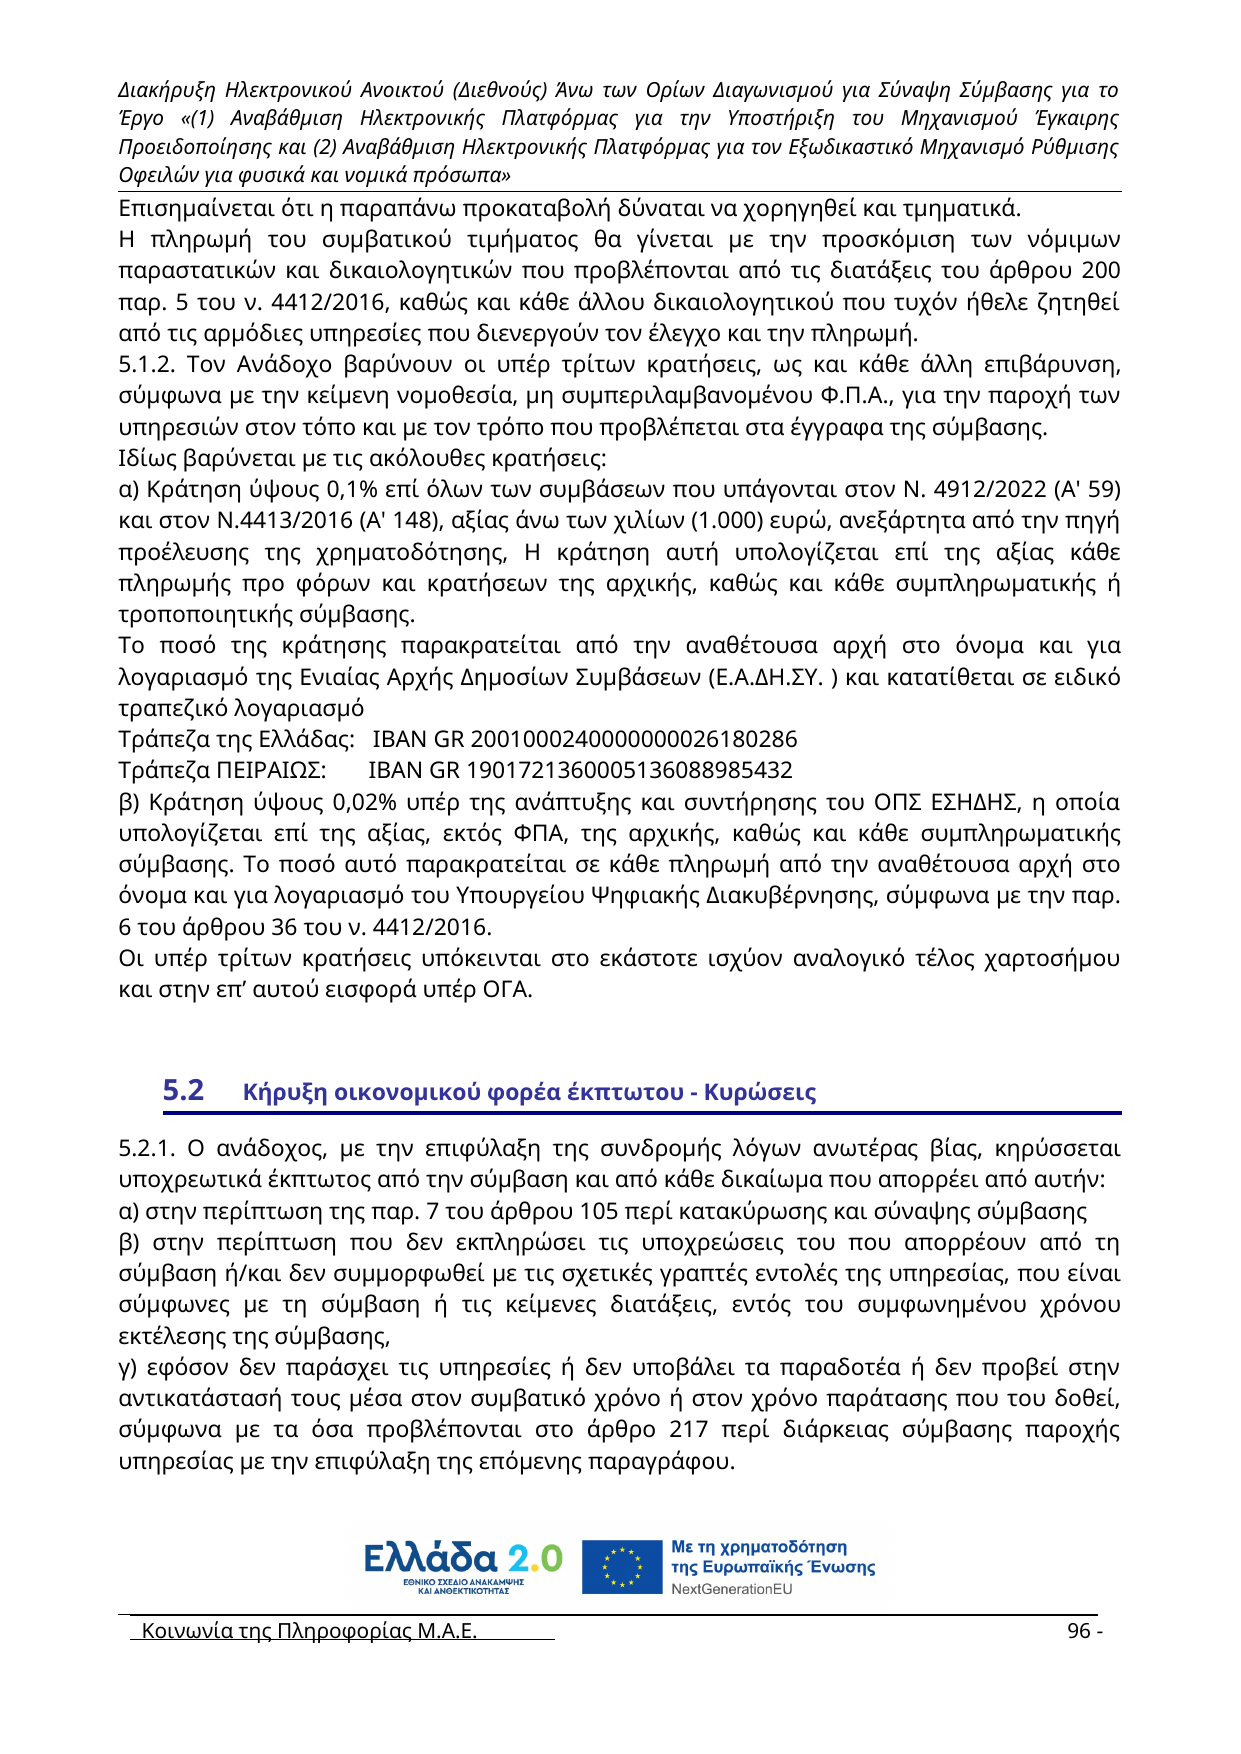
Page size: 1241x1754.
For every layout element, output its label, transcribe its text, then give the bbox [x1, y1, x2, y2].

text 5.1.2. Toν Ανάδοχο βαρύνουν οι υπέρ τρίτων κρατήσεις, ως και κάθε άλλη επιβάρυνση, σύμφωνα με την κείμενη νομοθεσία, μη συμπεριλαμβανομένου Φ.Π.Α., για την παροχή των υπηρεσιών στον τόπο και με τον τρόπο που προβλέπεται στα έγγραφα της σύμβασης. [118, 348, 1122, 442]
text Η πληρωμή του συμβατικού τιμήματος θα γίνεται με την προσκόμιση των νόμιμων παραστατικών και δικαιολογητικών που προβλέπονται από τις διατάξεις του άρθρου 200 παρ. 5 του ν. 4412/2016, καθώς και κάθε άλλου δικαιολογητικού που τυχόν ήθελε ζητηθεί από τις αρμόδιες υπηρεσίες που διενεργούν τον έλεγχο και την πληρωμή. [118, 223, 1122, 348]
text Οι υπέρ τρίτων κρατήσεις υπόκεινται στο εκάστοτε ισχύον αναλογικό τέλος χαρτοσήμου και στην επ’ αυτού εισφορά υπέρ ΟΓΑ. [118, 942, 1122, 1004]
text Ιδίως βαρύνεται με τις ακόλουθες κρατήσεις: [118, 442, 1122, 473]
text 5.2.1. Ο ανάδοχος, με την επιφύλαξη της συνδρομής λόγων ανωτέρας βίας, κηρύσσεται υποχρεωτικά έκπτωτος από την σύμβαση και από κάθε δικαίωμα που απορρέει από αυτήν: [118, 1132, 1122, 1194]
text Τράπεζα της Ελλάδας: ΙΒΑΝ GR 2001000240000000026180286 [118, 723, 1122, 754]
text γ) εφόσον δεν παράσχει τις υπηρεσίες ή δεν υποβάλει τα παραδοτέα ή δεν προβεί στην αντικατάστασή τους μέσα στον συμβατικό χρόνο ή στον χρόνο παράτασης που του δοθεί, σύμφωνα με τα όσα προβλέπονται στο άρθρο 217 περί διάρκειας σύμβασης παροχής υπηρεσίας με την επιφύλαξη της επόμενης παραγράφου. [118, 1351, 1122, 1476]
text β) Κράτηση ύψους 0,02% υπέρ της ανάπτυξης και συντήρησης του ΟΠΣ ΕΣΗΔΗΣ, η οποία υπολογίζεται επί της αξίας, εκτός ΦΠΑ, της αρχικής, καθώς και κάθε συμπληρωματικής σύμβασης. Το ποσό αυτό παρακρατείται σε κάθε πληρωμή από την αναθέτουσα αρχή στο όνομα και για λογαριασμό του Υπουργείου Ψηφιακής Διακυβέρνησης, σύμφωνα με την παρ. 6 του άρθρου 36 του ν. 4412/2016. [118, 786, 1122, 942]
picture [346, 1520, 895, 1614]
text Επισημαίνεται ότι η παραπάνω προκαταβολή δύναται να χορηγηθεί και τμηματικά. [118, 192, 1122, 223]
text α) στην περίπτωση της παρ. 7 του άρθρου 105 περί κατακύρωσης και σύναψης σύμβασης [118, 1194, 1122, 1226]
text Το ποσό της κράτησης παρακρατείται από την αναθέτουσα αρχή στο όνομα και για λογαριασμό της Ενιαίας Αρχής Δημοσίων Συμβάσεων (Ε.Α.ΔΗ.ΣΥ. ) και κατατίθεται σε ειδικό τραπεζικό λογαριασμό [118, 629, 1122, 723]
text β) στην περίπτωση που δεν εκπληρώσει τις υποχρεώσεις του που απορρέουν από τη σύμβαση ή/και δεν συμμορφωθεί με τις σχετικές γραπτές εντολές της υπηρεσίας, που είναι σύμφωνες με τη σύμβαση ή τις κείμενες διατάξεις, εντός του συμφωνημένου χρόνου εκτέλεσης της σύμβασης, [118, 1226, 1122, 1351]
text α) Κράτηση ύψους 0,1% επί όλων των συμβάσεων που υπάγονται στον Ν. 4912/2022 (Α' 59) και στον Ν.4413/2016 (Α' 148), αξίας άνω των χιλίων (1.000) ευρώ, ανεξάρτητα από την πηγή προέλευσης της χρηματοδότησης, Η κράτηση αυτή υπολογίζεται επί της αξίας κάθε πληρωμής προ φόρων και κρατήσεων της αρχικής, καθώς και κάθε συμπληρωματικής ή τροποποιητικής σύμβασης. [118, 473, 1122, 629]
subtitle Κήρυξη οικονομικού φορέα έκπτωτου - Κυρώσεις [162, 1069, 1122, 1115]
text Τράπεζα ΠΕΙΡΑΙΩΣ: ΙΒΑΝ GR 1901721360005136088985432 [118, 754, 1122, 786]
